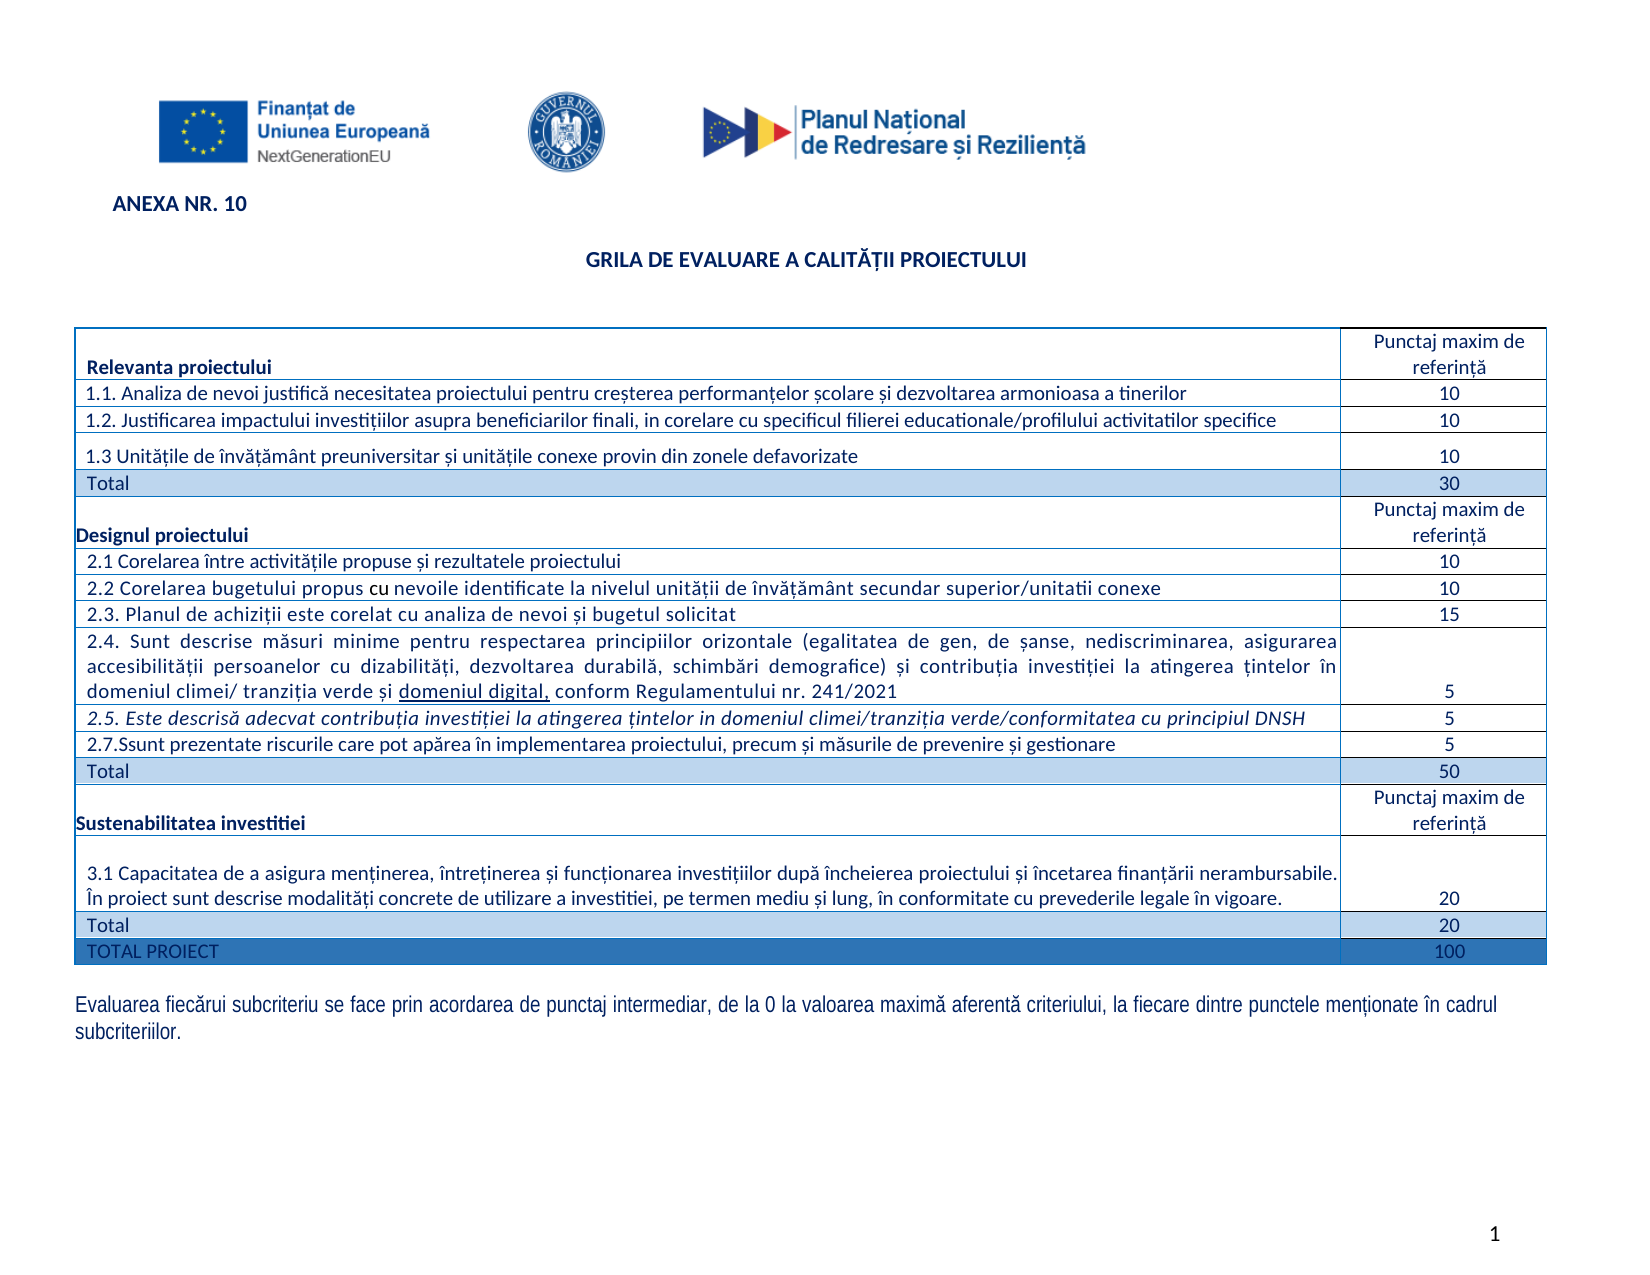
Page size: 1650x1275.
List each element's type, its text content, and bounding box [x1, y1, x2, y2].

table_cell 10 [1341, 549, 1546, 574]
table_cell 10 [1341, 407, 1546, 432]
table_cell 2.5. Este descrisă adecvat contribuția investiției la atingerea țintelor in domeniul climei/tranziția verde/conformitatea cu principiul DNSH [76, 705, 1340, 731]
table_cell Designul proiectului [76, 497, 1340, 547]
table_cell 1.3 Unitățile de învățământ preuniversitar și unitățile conexe provin din zonele defavorizate [76, 433, 1340, 469]
table_cell TOTAL PROIECT [76, 939, 1340, 964]
table_cell 5 [1341, 732, 1546, 757]
table_cell Total [76, 912, 1340, 937]
table_cell 5 [1341, 705, 1546, 731]
table_cell 10 [1341, 433, 1546, 469]
table_header Relevanta proiectului [76, 329, 1340, 379]
text Evaluarea fiecărui subcriteriu se face prin acordarea de punctaj intermediar, de la 0 la valoarea maximă aferentă criteriului, la fiecare dintre punctele menționate în cadrul subcriteriilor. [75, 991, 1500, 1044]
table_cell 3.1 Capacitatea de a asigura menținerea, întreținerea și funcționarea investițiilor după încheierea proiectului și încetarea finanțării nerambursabile. În proiect sunt descrise modalități concrete de utilizare a investitiei, pe termen mediu și lung, în conformitate cu prevederile legale în vigoare. [76, 836, 1340, 911]
table_header Punctaj maxim de referință [1341, 329, 1546, 379]
table_cell 2.1 Corelarea între activitățile propuse și rezultatele proiectului [76, 549, 1340, 574]
table_cell 100 [1341, 939, 1546, 964]
table_cell 2.4. Sunt descrise măsuri minime pentru respectarea principiilor orizontale (egalitatea de gen, de șanse, nediscriminarea, asigurarea accesibilității persoanelor cu dizabilități, dezvoltarea durabilă, schimbări demografice) și contribuția investiției la atingerea țintelor în domeniul climei/ tranziția verde și domeniul digital, conform Regulamentului nr. 241/2021 [76, 628, 1340, 704]
table_cell 20 [1341, 836, 1546, 911]
table_cell 10 [1341, 380, 1546, 406]
list GRILA DE EVALUARE A CALITĂȚII PROIECTULUI [112, 245, 1500, 273]
table_cell 1.2. Justificarea impactului investițiilor asupra beneficiarilor finali, in corelare cu specificul filierei educationale/profilului activitatilor specifice [76, 407, 1340, 432]
table_cell 30 [1341, 470, 1546, 496]
table_cell 20 [1341, 912, 1546, 937]
table_cell Punctaj maxim de referință [1341, 785, 1546, 835]
table_cell 15 [1341, 601, 1546, 627]
table_cell Total [76, 470, 1340, 496]
table_cell 2.7.Ssunt prezentate riscurile care pot apărea în implementarea proiectului, precum și măsurile de prevenire și gestionare [76, 732, 1340, 757]
table_cell 2.3. Planul de achiziții este corelat cu analiza de nevoi și bugetul solicitat [76, 601, 1340, 627]
table_cell Punctaj maxim de referință [1341, 497, 1546, 547]
table_cell 5 [1341, 628, 1546, 704]
table_cell 1.1. Analiza de nevoi justifică necesitatea proiectului pentru creșterea performanțelor școlare și dezvoltarea armonioasa a tinerilor [76, 380, 1340, 406]
table_cell Total [76, 758, 1340, 783]
table_cell Sustenabilitatea investitiei [76, 785, 1340, 835]
table_cell 10 [1341, 575, 1546, 600]
table_cell 50 [1341, 758, 1546, 783]
list ANEXA NR. 10 [112, 189, 1500, 217]
table_cell 2.2 Corelarea bugetului propus cu nevoile identificate la nivelul unității de învățământ secundar superior/unitatii conexe [76, 575, 1340, 600]
